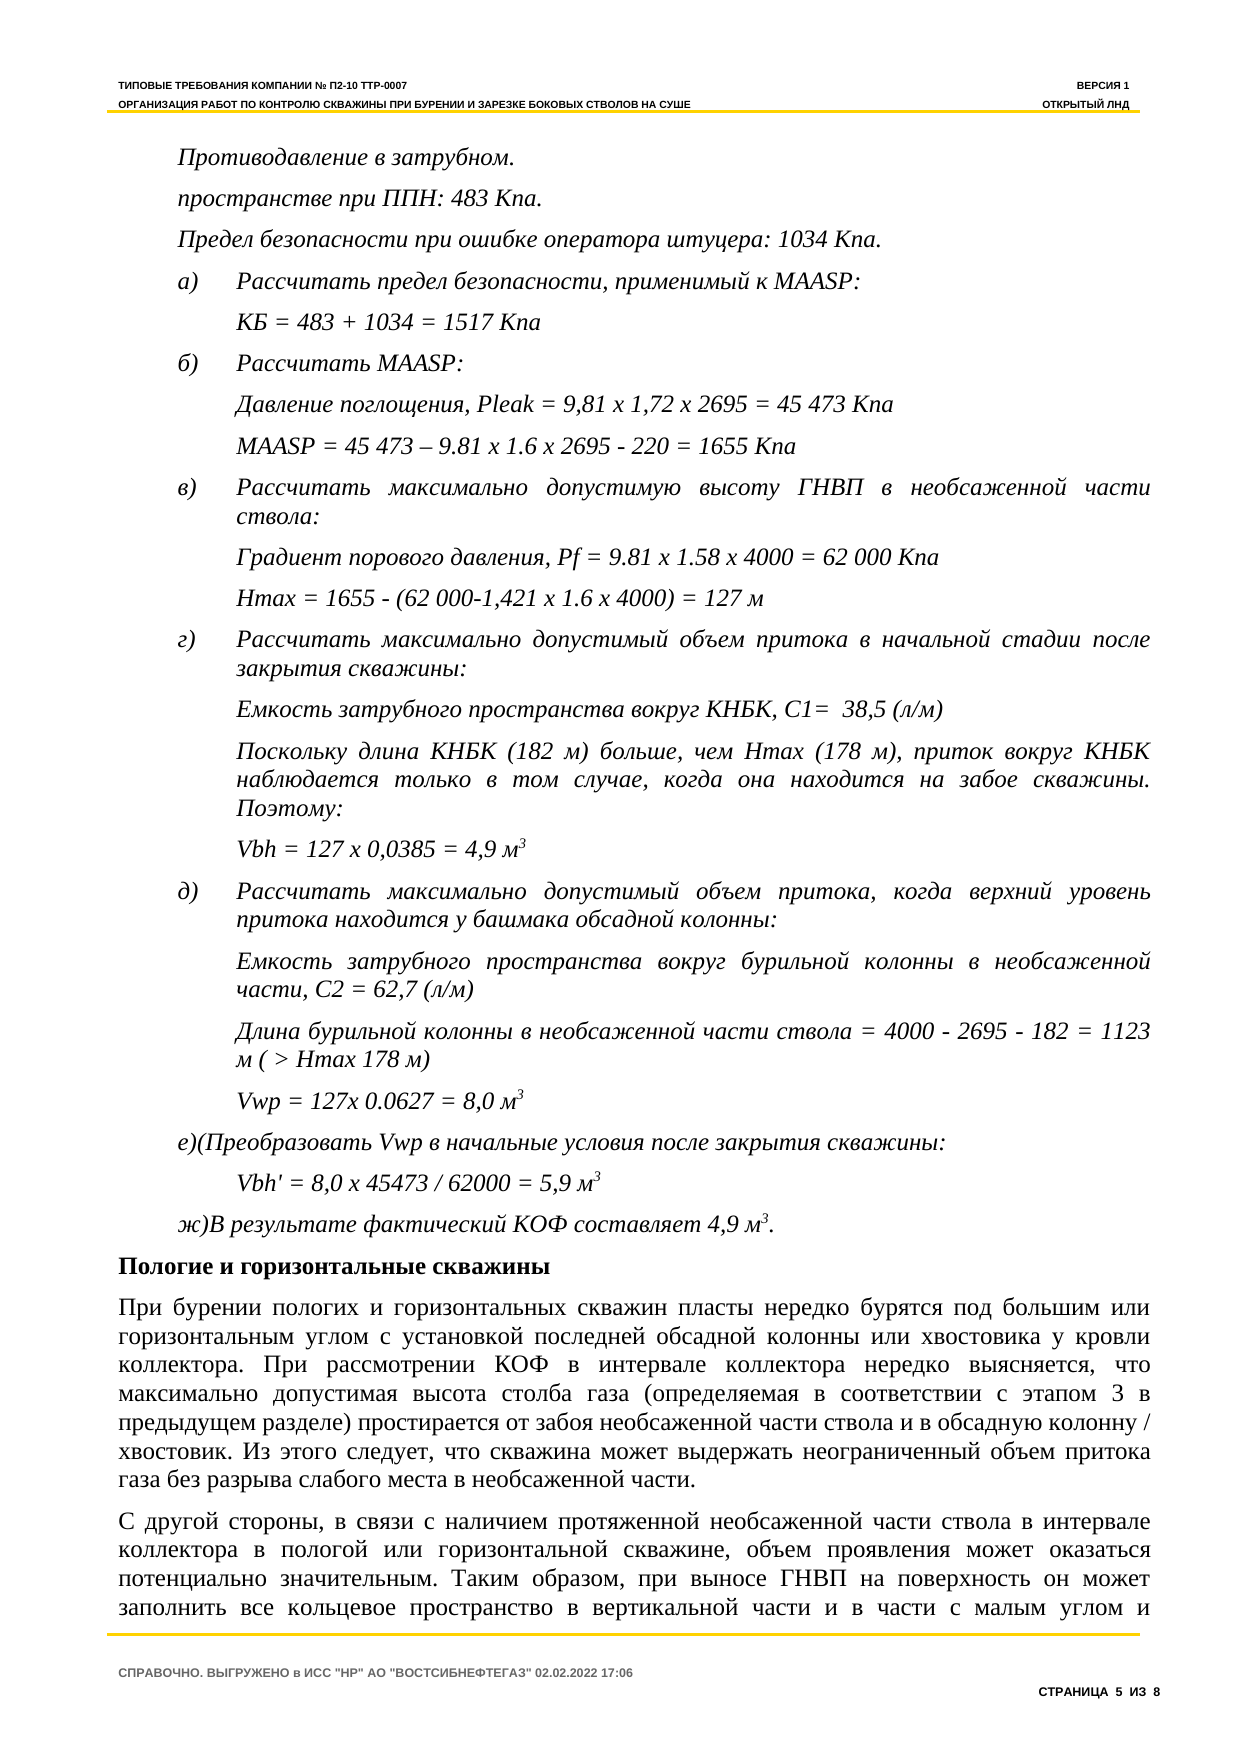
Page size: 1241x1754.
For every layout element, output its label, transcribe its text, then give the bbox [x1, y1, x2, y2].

text КБ = 483 + 1034 = 1517 Кпа [118, 307, 1152, 336]
text Противодавление в затрубном. [177, 142, 1152, 171]
text Hmax = 1655 - (62 000-1,421 x 1.6 x 4000) = 127 м [118, 583, 1152, 612]
text При бурении пологих и горизонтальных скважин пласты нередко бурятся под большим или горизонтальным углом с установкой последней обсадной колонны или хвостовика у кровли коллектора. При рассмотрении КОФ в интервале коллектора нередко выясняется, что максимально допустимая высота столба газа (определяемая в соответствии с этапом 3 в предыдущем разделе) простирается от забоя необсаженной части ствола и в обсадную колонну / хвостовик. Из этого следует, что скважина может выдержать неограниченный объем притока газа без разрыва слабого места в необсаженной части. [118, 1292, 1152, 1493]
text Пологие и горизонтальные скважины [118, 1251, 1152, 1279]
text Емкость затрубного пространства вокруг КНБК, C1= 38,5 (л/м) [118, 694, 1152, 723]
text MAASP = 45 473 – 9.81 x 1.6 x 2695 - 220 = 1655 Кпа [118, 431, 1152, 459]
text Предел безопасности при ошибке оператора штуцера: 1034 Кпа. [177, 224, 1152, 253]
text Vwp = 127x 0.0627 = 8,0 м3 [118, 1086, 1152, 1114]
list В результате фактический КОФ составляет 4,9 м3. [177, 1209, 1152, 1238]
text Градиент порового давления, Pf = 9.81 x 1.58 x 4000 = 62 000 Кпа [118, 542, 1152, 571]
list Рассчитать предел безопасности, применимый к MAASP: [177, 266, 1152, 294]
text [118, 1506, 1152, 1621]
text Длина бурильной колонны в необсаженной части ствола = 4000 - 2695 - 182 = 1123 м ( > Hmax 178 м) [236, 1016, 1152, 1073]
list (Преобразовать Vwp в начальные условия после закрытия скважины: [177, 1127, 1152, 1156]
text Поскольку длина КНБК (182 м) больше, чем Hmax (178 м), приток вокруг КНБК наблюдается только в том случае, когда она находится на забое скважины. Поэтому: [236, 736, 1152, 822]
list Рассчитать MAASP: [177, 348, 1152, 377]
text Vbh = 127 x 0,0385 = 4,9 м3 [118, 834, 1152, 863]
text пространстве при ППН: 483 Кпа. [177, 183, 1152, 212]
text Емкость затрубного пространства вокруг бурильной колонны в необсаженной части, C2 = 62,7 (л/м) [236, 946, 1152, 1003]
list Рассчитать максимально допустимую высоту ГНВП в необсаженной части ствола: [177, 472, 1152, 529]
list Рассчитать максимально допустимый объем притока, когда верхний уровень притока находится у башмака обсадной колонны: [177, 876, 1152, 933]
text Vbh' = 8,0 x 45473 / 62000 = 5,9 м3 [118, 1168, 1152, 1197]
list Рассчитать максимально допустимый объем притока в начальной стадии после закрытия скважины: [177, 624, 1152, 682]
text Давление поглощения, Pleak = 9,81 x 1,72 x 2695 = 45 473 Кпа [118, 389, 1152, 418]
